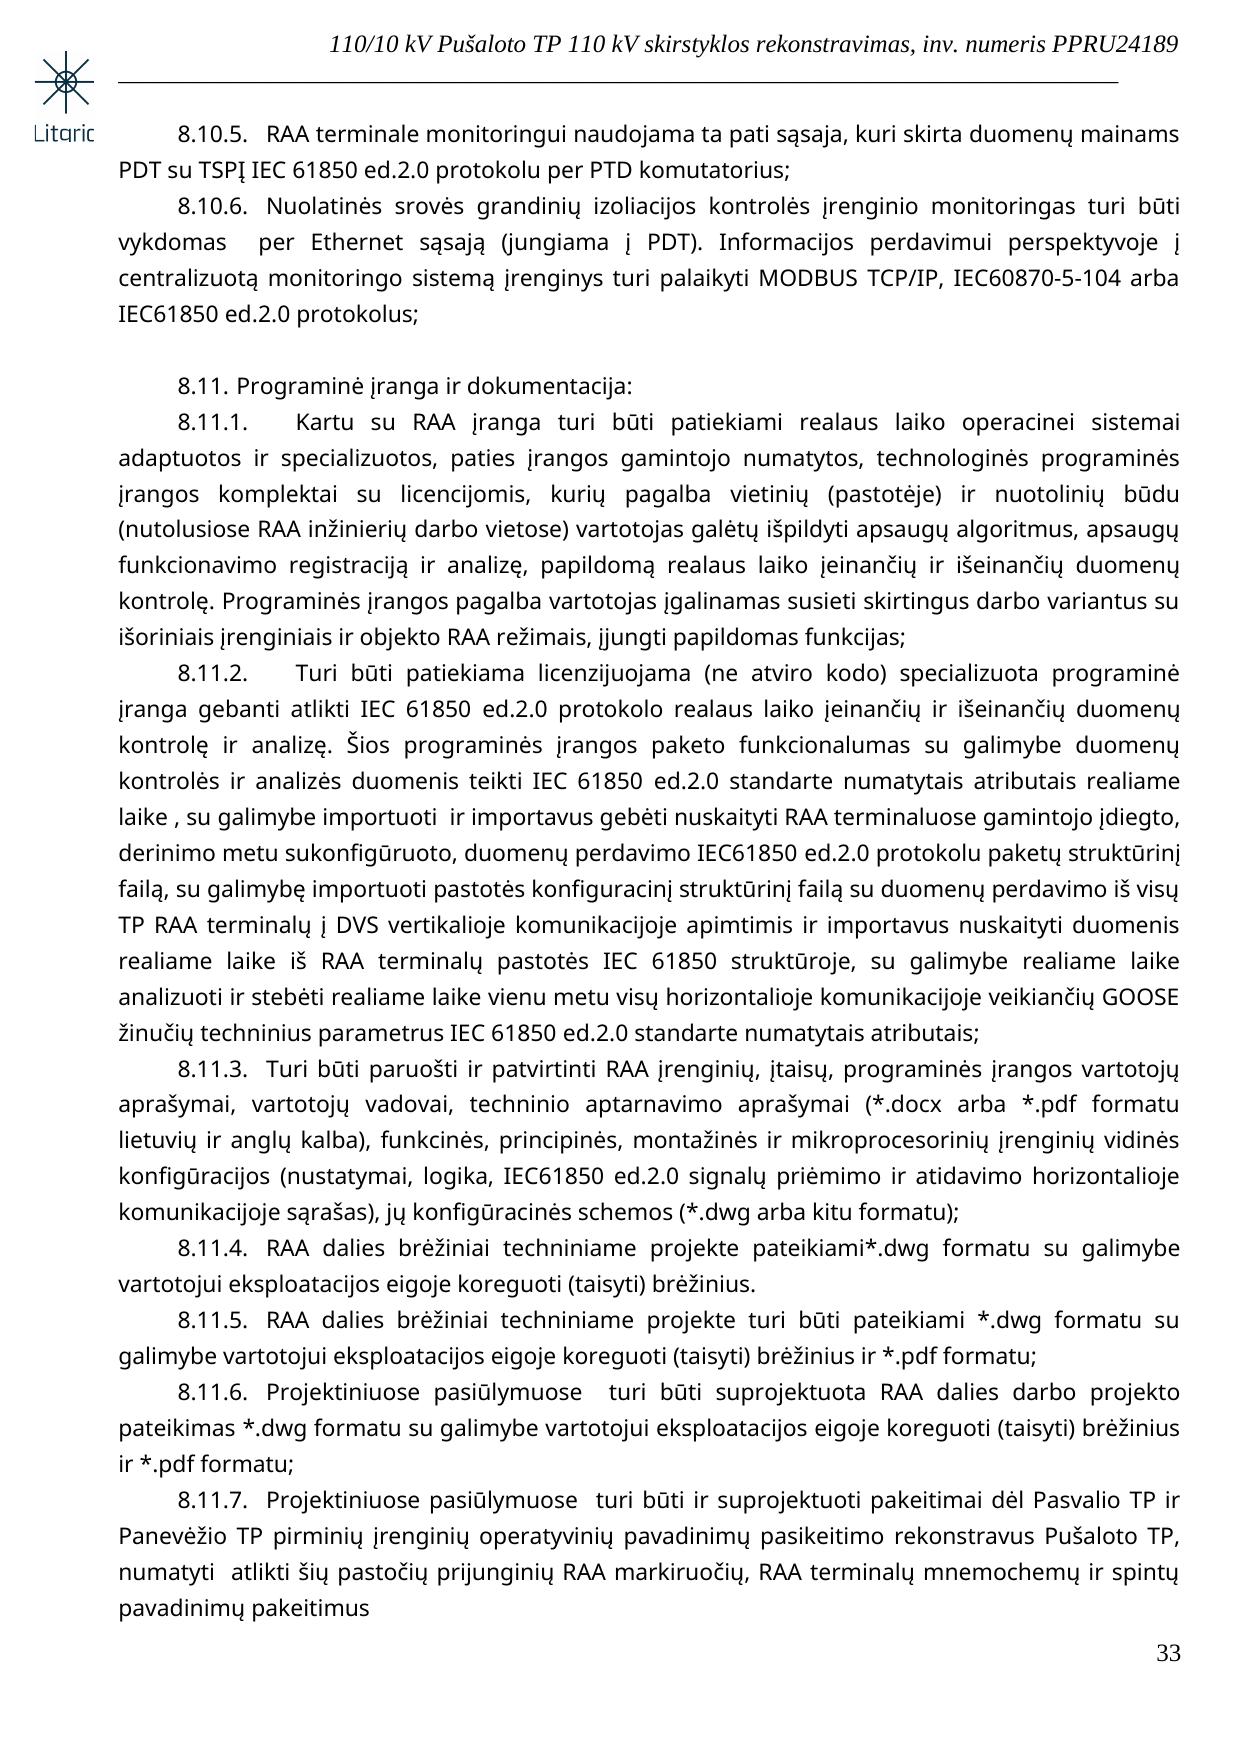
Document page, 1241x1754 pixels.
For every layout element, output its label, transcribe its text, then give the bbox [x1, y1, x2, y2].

list Turi būti patiekiama licenzijuojama (ne atviro kodo) specializuota programinė įranga gebanti atlikti IEC 61850 ed.2.0 protokolo realaus laiko įeinančių ir išeinančių duomenų kontrolę ir analizę. Šios programinės įrangos paketo funkcionalumas su galimybe duomenų kontrolės ir analizės duomenis teikti IEC 61850 ed.2.0 standarte numatytais atributais realiame laike , su galimybe importuoti ir importavus gebėti nuskaityti RAA terminaluose gamintojo įdiegto, derinimo metu sukonfigūruoto, duomenų perdavimo IEC61850 ed.2.0 protokolu paketų struktūrinį failą, su galimybę importuoti pastotės konfiguracinį struktūrinį failą su duomenų perdavimo iš visų TP RAA terminalų į DVS vertikalioje komunikacijoje apimtimis ir importavus nuskaityti duomenis realiame laike iš RAA terminalų pastotės IEC 61850 struktūroje, su galimybe realiame laike analizuoti ir stebėti realiame laike vienu metu visų horizontalioje komunikacijoje veikiančių GOOSE žinučių techninius parametrus IEC 61850 ed.2.0 standarte numatytais atributais; [118, 657, 1181, 1048]
list Projektiniuose pasiūlymuose turi būti suprojektuota RAA dalies darbo projekto pateikimas *.dwg formatu su galimybe vartotojui eksploatacijos eigoje koreguoti (taisyti) brėžinius ir *.pdf formatu; [118, 1376, 1181, 1479]
list Kartu su RAA įranga turi būti patiekiami realaus laiko operacinei sistemai adaptuotos ir specializuotos, paties įrangos gamintojo numatytos, technologinės programinės įrangos komplektai su licencijomis, kurių pagalba vietinių (pastotėje) ir nuotolinių būdu (nutolusiose RAA inžinierių darbo vietose) vartotojas galėtų išpildyti apsaugų algoritmus, apsaugų funkcionavimo registraciją ir analizę, papildomą realaus laiko įeinančių ir išeinančių duomenų kontrolę. Programinės įrangos pagalba vartotojas įgalinamas susieti skirtingus darbo variantus su išoriniais įrenginiais ir objekto RAA režimais, įjungti papildomas funkcijas; [118, 406, 1181, 652]
picture [34, 51, 94, 142]
list Programinė įranga ir dokumentacija: [118, 370, 1181, 401]
list Turi būti paruošti ir patvirtinti RAA įrenginių, įtaisų, programinės įrangos vartotojų aprašymai, vartotojų vadovai, techninio aptarnavimo aprašymai (*.docx arba *.pdf formatu lietuvių ir anglų kalba), funkcinės, principinės, montažinės ir mikroprocesorinių įrenginių vidinės konfigūracijos (nustatymai, logika, IEC61850 ed.2.0 signalų priėmimo ir atidavimo horizontalioje komunikacijoje sąrašas), jų konfigūracinės schemos (*.dwg arba kitu formatu); [118, 1052, 1181, 1227]
list RAA terminale monitoringui naudojama ta pati sąsaja, kuri skirta duomenų mainams PDT su TSPĮ IEC 61850 ed.2.0 protokolu per PTD komutatorius; [118, 118, 1181, 185]
list RAA dalies brėžiniai techniniame projekte turi būti pateikiami *.dwg formatu su galimybe vartotojui eksploatacijos eigoje koreguoti (taisyti) brėžinius ir *.pdf formatu; [118, 1304, 1181, 1371]
list Nuolatinės srovės grandinių izoliacijos kontrolės įrenginio monitoringas turi būti vykdomas per Ethernet sąsają (jungiama į PDT). Informacijos perdavimui perspektyvoje į centralizuotą monitoringo sistemą įrenginys turi palaikyti MODBUS TCP/IP, IEC60870-5-104 arba IEC61850 ed.2.0 protokolus; [118, 190, 1181, 329]
list Projektiniuose pasiūlymuose turi būti ir suprojektuoti pakeitimai dėl Pasvalio TP ir Panevėžio TP pirminių įrenginių operatyvinių pavadinimų pasikeitimo rekonstravus Pušaloto TP, numatyti atlikti šių pastočių prijunginių RAA markiruočių, RAA terminalų mnemochemų ir spintų pavadinimų pakeitimus [118, 1484, 1181, 1623]
list RAA dalies brėžiniai techniniame projekte pateikiami*.dwg formatu su galimybe vartotojui eksploatacijos eigoje koreguoti (taisyti) brėžinius. [118, 1232, 1181, 1299]
